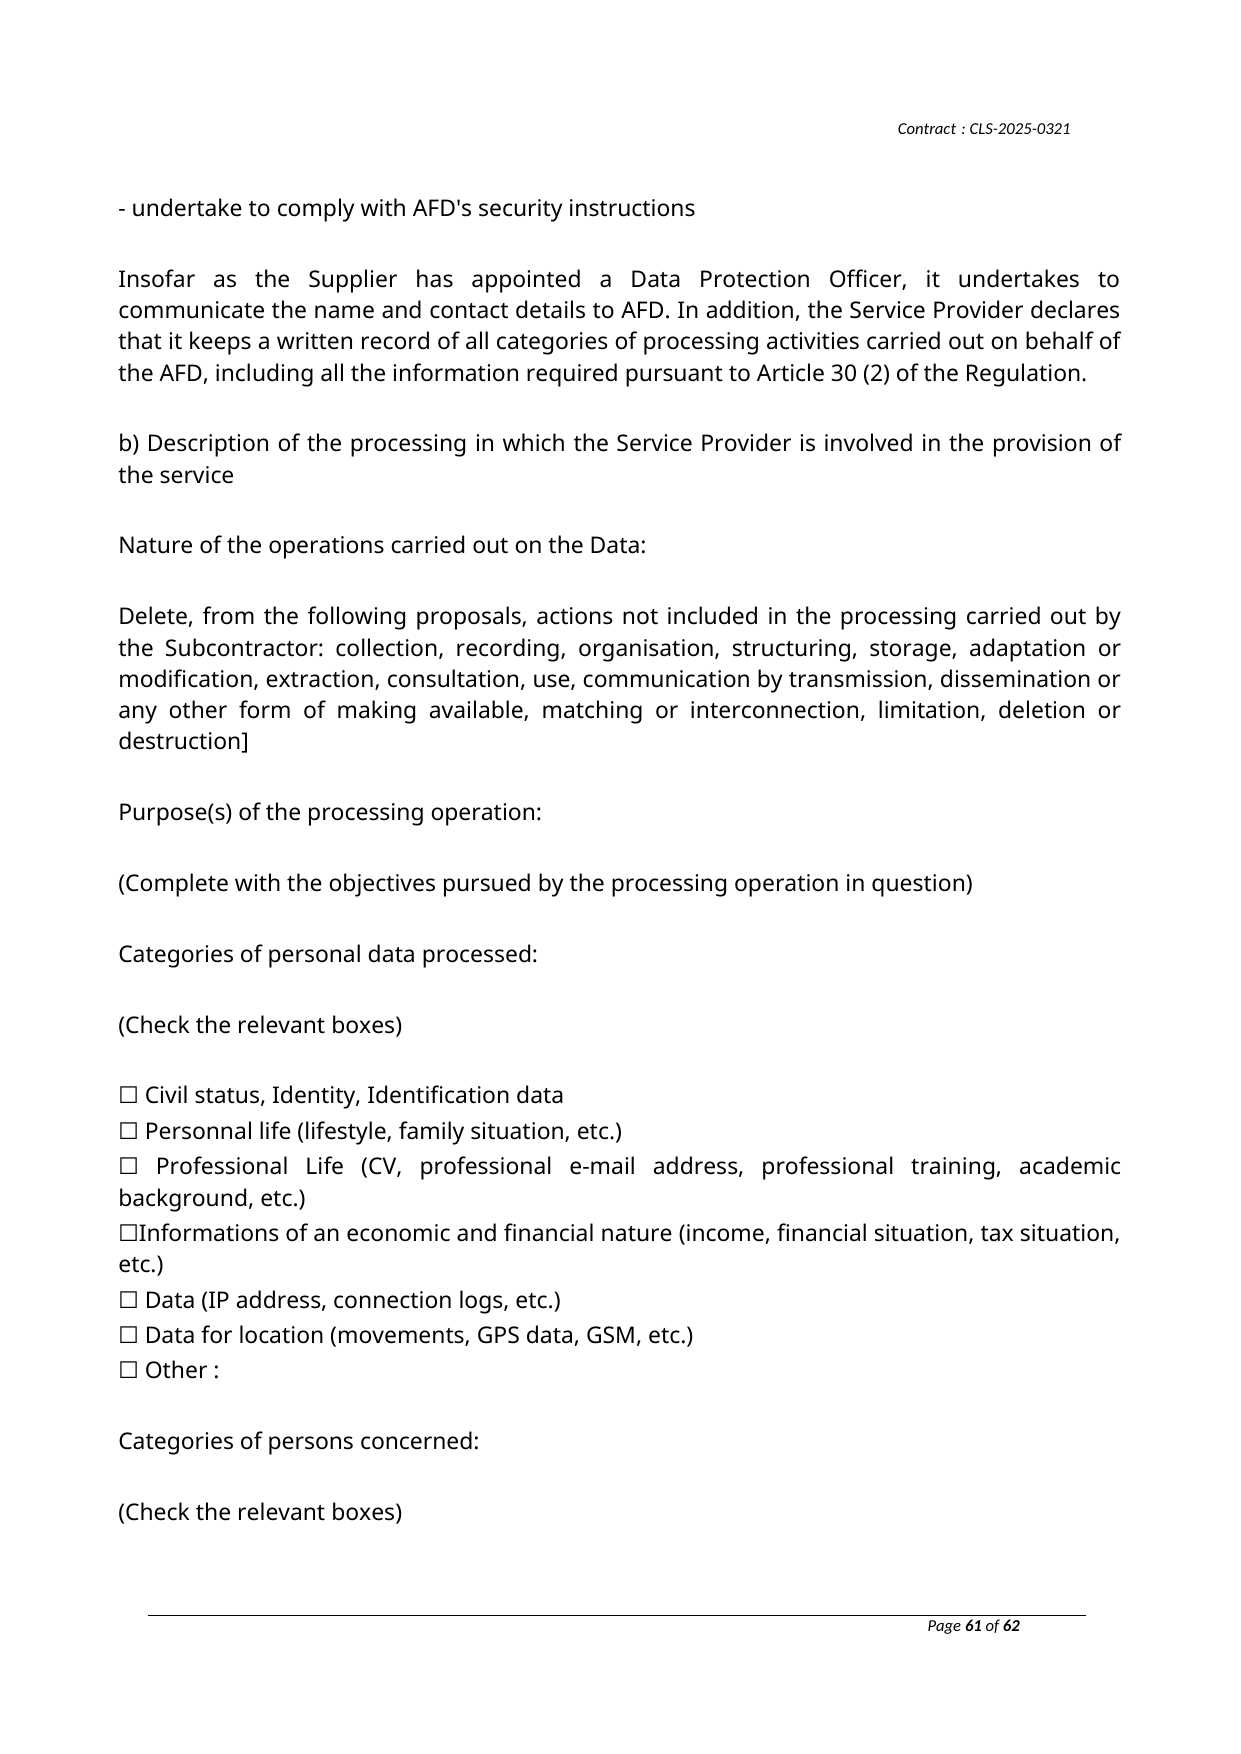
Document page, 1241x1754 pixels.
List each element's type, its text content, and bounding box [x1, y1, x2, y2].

text ☐ Personnal life (lifestyle, family situation, etc.) [118, 1115, 1122, 1146]
text ☐ Data (IP address, connection logs, etc.) [118, 1284, 1122, 1315]
text Insofar as the Supplier has appointed a Data Protection Officer, it undertakes to communicate the name and contact details to AFD. In addition, the Service Provider declares that it keeps a written record of all categories of processing activities carried out on behalf of the AFD, including all the information required pursuant to Article 30 (2) of the Regulation. [118, 263, 1122, 388]
text ☐ Civil status, Identity, Identification data [118, 1079, 1122, 1111]
text ☐ Other : [118, 1354, 1122, 1386]
text Nature of the operations carried out on the Data: [118, 529, 1122, 561]
text b) Description of the processing in which the Service Provider is involved in the provision of the service [118, 427, 1122, 490]
text ☐Informations of an economic and financial nature (income, financial situation, tax situation, etc.) [118, 1217, 1122, 1279]
text ☐ Data for location (movements, GPS data, GSM, etc.) [118, 1319, 1122, 1350]
text Categories of personal data processed: [118, 938, 1122, 969]
text - undertake to comply with AFD's security instructions [118, 192, 1122, 223]
text (Check the relevant boxes) [118, 1009, 1122, 1040]
text Purpose(s) of the processing operation: [118, 796, 1122, 827]
text ☐ Professional Life (CV, professional e-mail address, professional training, academic background, etc.) [118, 1150, 1122, 1213]
text Categories of persons concerned: [118, 1425, 1122, 1457]
text Delete, from the following proposals, actions not included in the processing carried out by the Subcontractor: collection, recording, organisation, structuring, storage, adaptation or modification, extraction, consultation, use, communication by transmission, dissemination or any other form of making available, matching or interconnection, limitation, deletion or destruction] [118, 600, 1122, 757]
text (Check the relevant boxes) [118, 1496, 1122, 1527]
text (Complete with the objectives pursued by the processing operation in question) [118, 867, 1122, 898]
